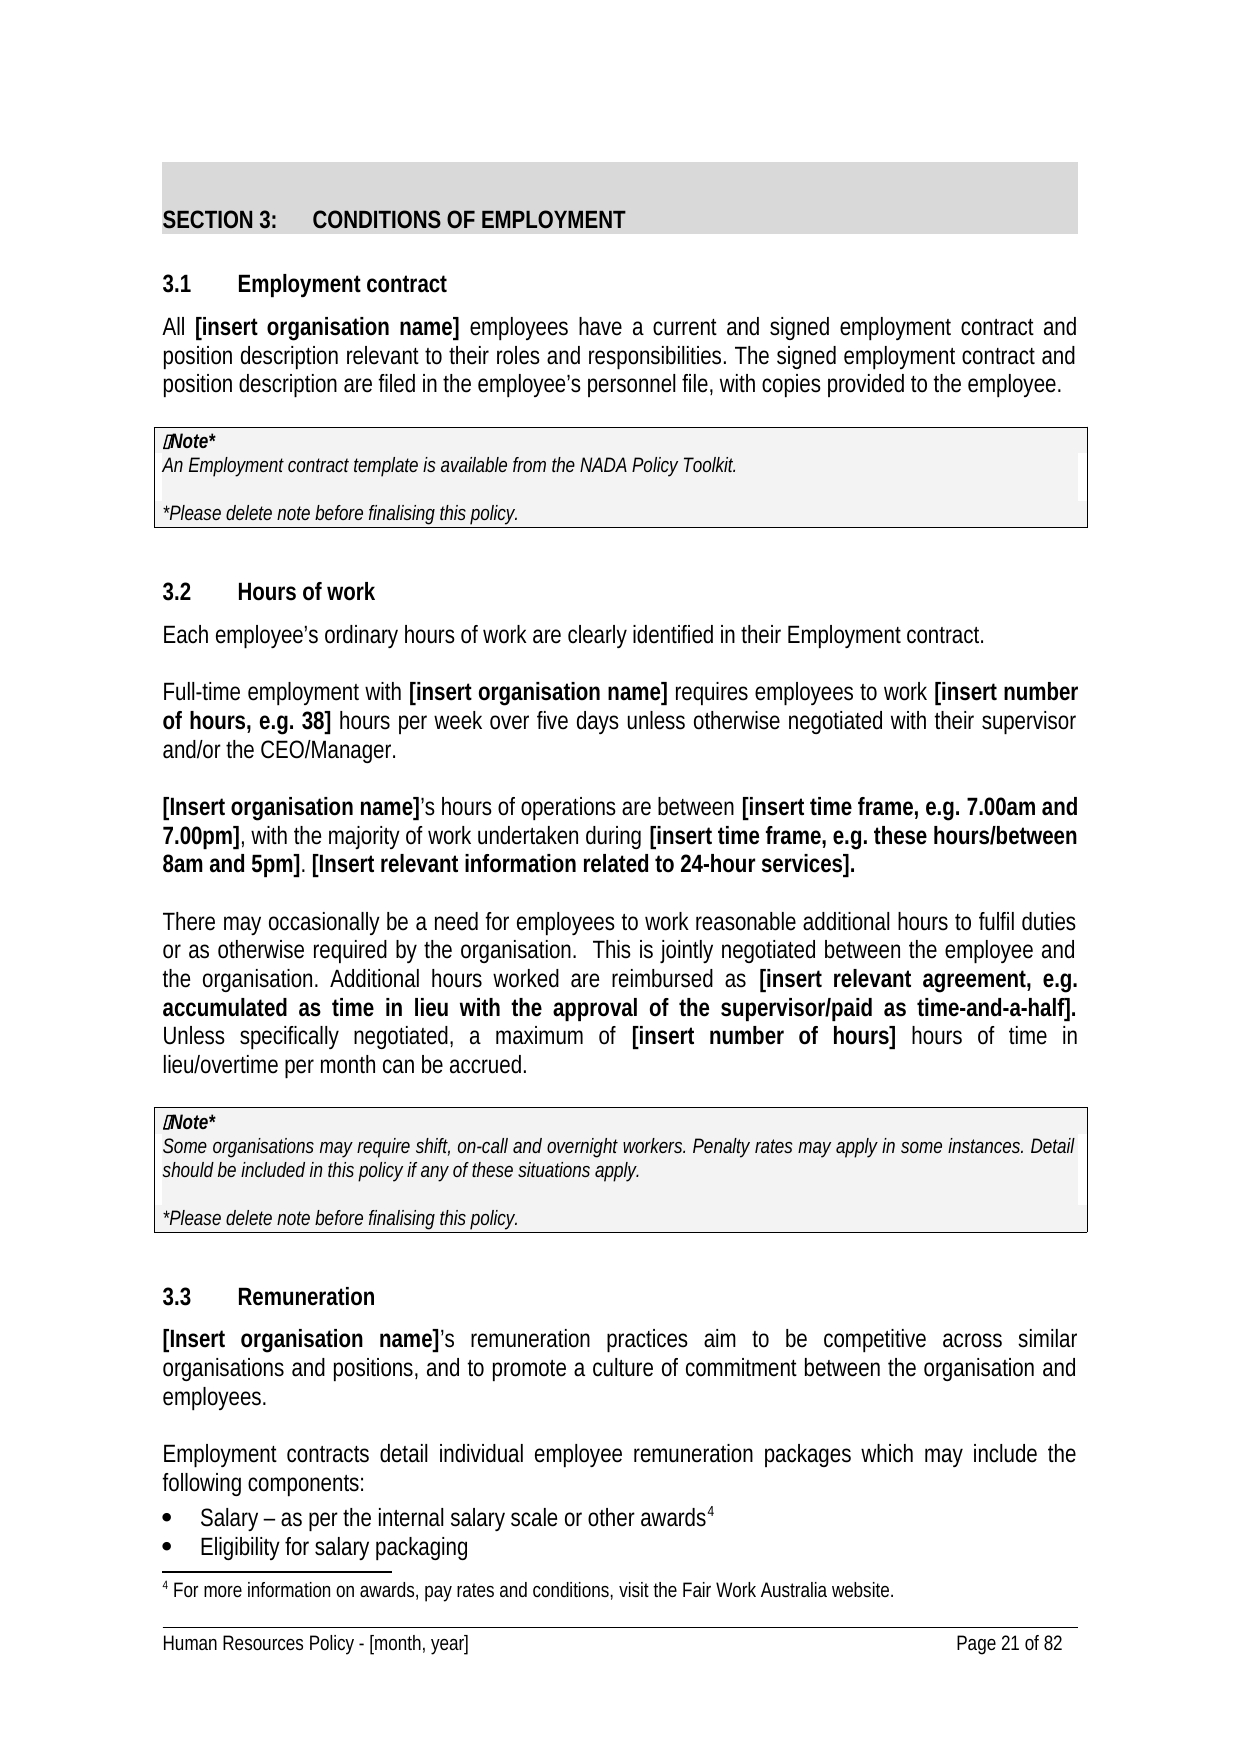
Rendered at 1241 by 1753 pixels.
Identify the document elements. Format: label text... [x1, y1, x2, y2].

text Note* [155, 428, 1087, 453]
subtitle 3.2 Hours of work [162, 577, 1078, 606]
list Salary – as per the internal salary scale or other awards [162, 1503, 1078, 1531]
subtitle 3.3 Remuneration [162, 1282, 1078, 1310]
text Each employee’s ordinary hours of work are clearly identified in their Employment contract. [162, 620, 1078, 649]
text An Employment contract template is available from the NADA Policy Toolkit. [162, 453, 1078, 477]
list Eligibility for salary packaging [162, 1531, 1078, 1560]
text [Insert organisation name]’s hours of operations are between [insert time frame, e.g. 7.00am and 7.00pm], with the majority of work undertaken during [insert time frame, e.g. these hours/between 8am and 5pm]. [Insert relevant information related to 24-hour services]. [162, 792, 1078, 878]
text There may occasionally be a need for employees to work reasonable additional hours to fulfil duties or as otherwise required by the organisation. This is jointly negotiated between the employee and the organisation. Additional hours worked are reimbursed as [insert relevant agreement, e.g. accumulated as time in lieu with the approval of the supervisor/paid as time-and-a-half]. Unless specifically negotiated, a maximum of [insert number of hours] hours of time in lieu/overtime per month can be accrued. [162, 907, 1078, 1078]
text All [insert organisation name] employees have a current and signed employment contract and position description relevant to their roles and responsibilities. The signed employment contract and position description are filed in the employee’s personnel file, with copies provided to the employee. [162, 312, 1078, 398]
text Full-time employment with [insert organisation name] requires employees to work [insert number of hours, e.g. 38] hours per week over five days unless otherwise negotiated with their supervisor and/or the CEO/Manager. [162, 677, 1078, 763]
text Note* [155, 1108, 1087, 1134]
text *Please delete note before finalising this policy. [155, 1203, 1087, 1232]
text Some organisations may require shift, on-call and overnight workers. Penalty rates may apply in some instances. Detail should be included in this policy if any of these situations apply. [162, 1134, 1078, 1182]
text *Please delete note before finalising this policy. [155, 498, 1087, 527]
text Employment contracts detail individual employee remuneration packages which may include the following components: [162, 1439, 1078, 1496]
subtitle 3.1 Employment contract [162, 269, 1078, 298]
text [Insert organisation name]’s remuneration practices aim to be competitive across similar organisations and positions, and to promote a culture of commitment between the organisation and employees. [162, 1324, 1078, 1410]
subtitle SECTION 3: CONDITIONS OF EMPLOYMENT [162, 162, 1078, 234]
